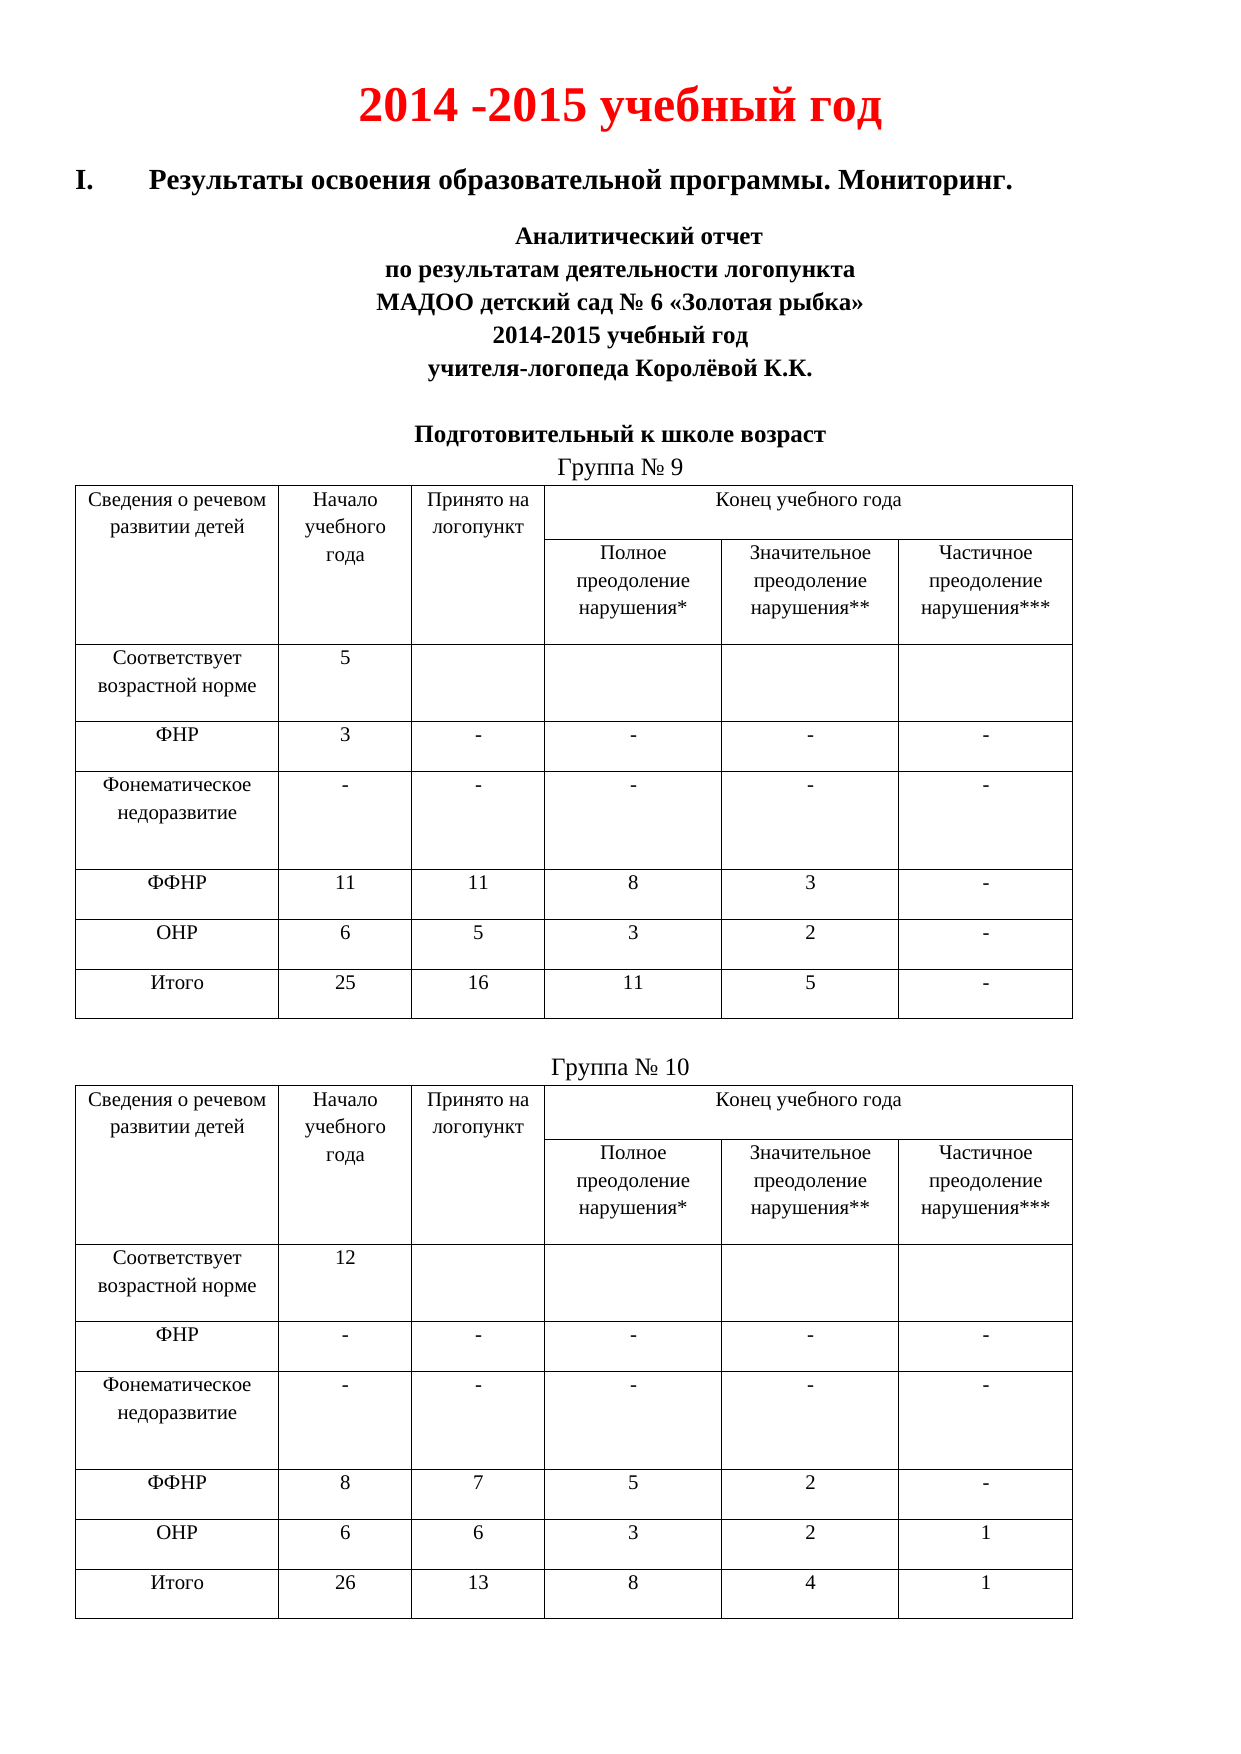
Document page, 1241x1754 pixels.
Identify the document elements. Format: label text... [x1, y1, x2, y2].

table_cell 6 [279, 920, 411, 968]
table_cell Значительное преодоление нарушения** [722, 540, 898, 644]
table_cell 8 [545, 870, 721, 919]
table_header Принято на логопункт [412, 1086, 544, 1244]
table_cell 4 [722, 1570, 898, 1618]
table_cell [899, 1245, 1072, 1321]
table_cell 3 [545, 1520, 721, 1568]
table_cell - [412, 1372, 544, 1469]
table_cell 25 [279, 970, 411, 1018]
table_cell 2 [722, 1520, 898, 1568]
table_cell Итого [76, 1570, 278, 1618]
table_cell 6 [412, 1520, 544, 1568]
table_cell - [412, 722, 544, 771]
table_cell Соответствует возрастной норме [76, 1245, 278, 1321]
table_cell Полное преодоление нарушения* [545, 1140, 721, 1244]
table_cell 5 [545, 1470, 721, 1519]
table_cell - [545, 1372, 721, 1469]
table_cell ФНР [76, 1322, 278, 1371]
table_cell 11 [545, 970, 721, 1018]
text I. Результаты освоения образовательной программы. Мониторинг. [75, 162, 1165, 195]
table_cell [412, 1245, 544, 1321]
table_cell 2 [722, 1470, 898, 1519]
table_cell Полное преодоление нарушения* [545, 540, 721, 644]
text 2014-2015 учебный год [75, 320, 1165, 349]
table_cell [545, 1245, 721, 1321]
table_cell - [279, 1372, 411, 1469]
table_cell 26 [279, 1570, 411, 1618]
table_cell 12 [279, 1245, 411, 1321]
table_cell ОНР [76, 920, 278, 968]
table_cell Фонематическое недоразвитие [76, 1372, 278, 1469]
table_cell [722, 1245, 898, 1321]
table_cell Фонематическое недоразвитие [76, 772, 278, 869]
table_cell - [899, 870, 1072, 919]
table_cell - [899, 920, 1072, 968]
table_cell Частичное преодоление нарушения*** [899, 1140, 1072, 1244]
table_cell - [899, 772, 1072, 869]
table_cell ОНР [76, 1520, 278, 1568]
table_cell 5 [412, 920, 544, 968]
table_cell 3 [279, 722, 411, 771]
table_cell - [722, 1372, 898, 1469]
table_cell 8 [545, 1570, 721, 1618]
text Группа № 10 [75, 1052, 1165, 1081]
table_cell - [722, 772, 898, 869]
table_cell - [722, 1322, 898, 1371]
table_header Сведения о речевом развитии детей [76, 486, 278, 644]
text Подготовительный к школе возраст [75, 419, 1165, 448]
text учителя-логопеда Королёвой К.К. [75, 353, 1165, 382]
table_cell - [545, 722, 721, 771]
table_cell - [899, 1372, 1072, 1469]
table_header Конец учебного года [545, 1086, 1072, 1139]
table_cell Итого [76, 970, 278, 1018]
table_header Начало учебного года [279, 486, 411, 644]
table_header Начало учебного года [279, 1086, 411, 1244]
table_cell - [545, 772, 721, 869]
table_cell 1 [899, 1520, 1072, 1568]
table_cell ФФНР [76, 870, 278, 919]
table_cell 2 [722, 920, 898, 968]
table_cell - [722, 722, 898, 771]
text по результатам деятельности логопункта [75, 254, 1165, 283]
table_cell Частичное преодоление нарушения*** [899, 540, 1072, 644]
table_cell [899, 645, 1072, 721]
table_cell - [279, 1322, 411, 1371]
table_cell Соответствует возрастной норме [76, 645, 278, 721]
table_cell [545, 645, 721, 721]
text 2014 -2015 учебный год [75, 75, 1165, 132]
table_cell ФНР [76, 722, 278, 771]
table_cell - [899, 1322, 1072, 1371]
table_cell - [899, 722, 1072, 771]
table_cell Значительное преодоление нарушения** [722, 1140, 898, 1244]
table_cell 6 [279, 1520, 411, 1568]
table_cell 3 [722, 870, 898, 919]
table_cell - [899, 1470, 1072, 1519]
table_cell - [279, 772, 411, 869]
table_cell 1 [899, 1570, 1072, 1618]
table_cell 16 [412, 970, 544, 1018]
table_cell 7 [412, 1470, 544, 1519]
table_cell [722, 645, 898, 721]
table_cell 5 [279, 645, 411, 721]
table_cell [412, 645, 544, 721]
table_cell 11 [412, 870, 544, 919]
table_header Сведения о речевом развитии детей [76, 1086, 278, 1244]
table_cell - [899, 970, 1072, 1018]
text Аналитический отчет [112, 221, 1165, 250]
text МАДОО детский сад № 6 «Золотая рыбка» [75, 287, 1165, 316]
table_cell 5 [722, 970, 898, 1018]
text Группа № 9 [75, 452, 1165, 481]
table_cell ФФНР [76, 1470, 278, 1519]
table_cell - [412, 772, 544, 869]
table_cell 11 [279, 870, 411, 919]
table_header Конец учебного года [545, 486, 1072, 539]
table_cell 8 [279, 1470, 411, 1519]
table_cell - [545, 1322, 721, 1371]
table_cell 3 [545, 920, 721, 968]
table_header Принято на логопункт [412, 486, 544, 644]
table_cell 13 [412, 1570, 544, 1618]
table_cell - [412, 1322, 544, 1371]
